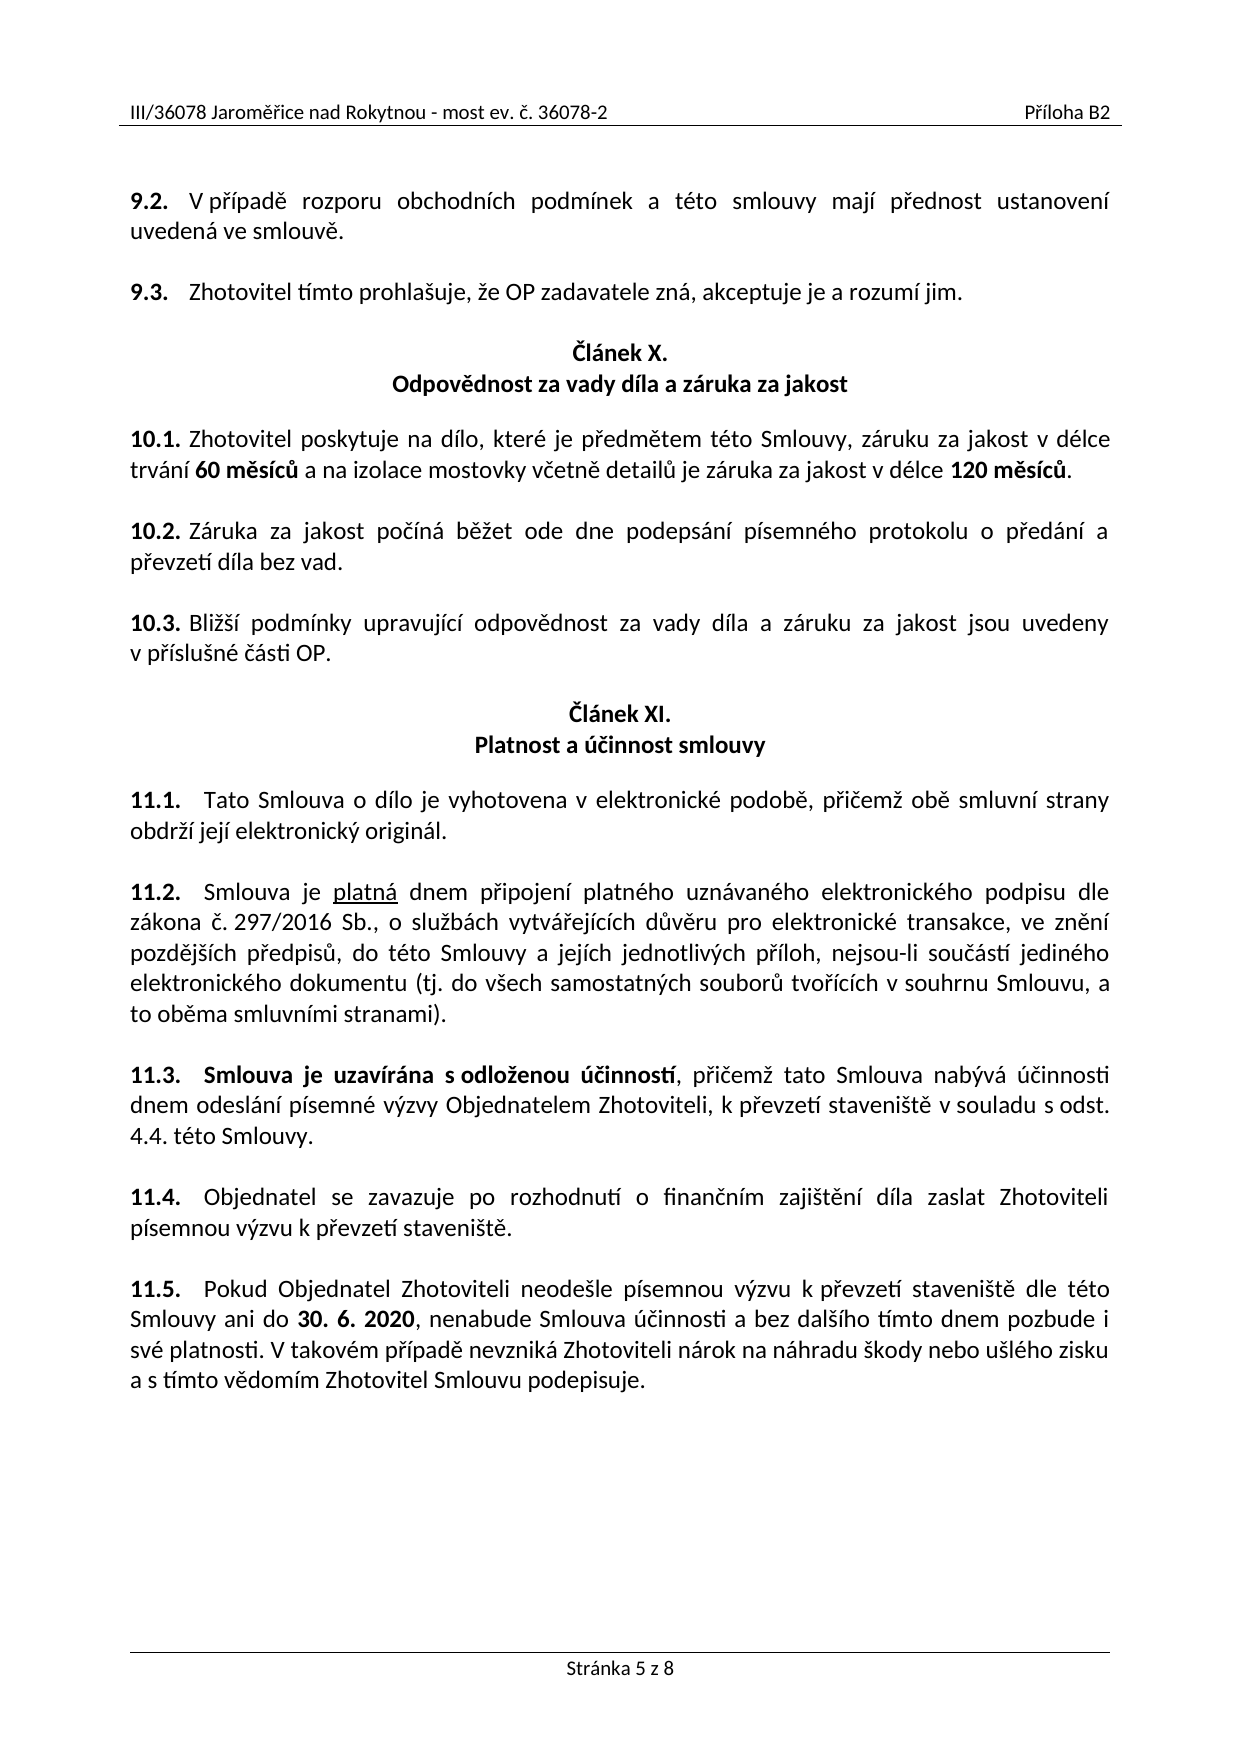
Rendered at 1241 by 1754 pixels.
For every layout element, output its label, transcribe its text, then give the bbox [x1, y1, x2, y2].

list Objednatel se zavazuje po rozhodnutí o finančním zajištění díla zaslat Zhotoviteli písemnou výzvu k převzetí staveniště. [130, 1181, 1110, 1242]
list Zhotovitel tímto prohlašuje, že OP zadavatele zná, akceptuje je a rozumí jim. [130, 277, 1110, 307]
list V případě rozporu obchodních podmínek a této smlouvy mají přednost ustanovení uvedená ve smlouvě. [130, 185, 1110, 246]
list Záruka za jakost počíná běžet ode dne podepsání písemného protokolu o předání a převzetí díla bez vad. [130, 515, 1110, 576]
list Smlouva je platná dnem připojení platného uznávaného elektronického podpisu dle zákona č. 297/2016 Sb., o službách vytvářejících důvěru pro elektronické transakce, ve znění pozdějších předpisů, do této Smlouvy a jejích jednotlivých příloh, nejsou-li součástí jediného elektronického dokumentu (tj. do všech samostatných souborů tvořících v souhrnu Smlouvu, a to oběma smluvními stranami). [130, 876, 1110, 1028]
list Pokud Objednatel Zhotoviteli neodešle písemnou výzvu k převzetí staveniště dle této Smlouvy ani do 30. 6. 2020, nenabude Smlouva účinnosti a bez dalšího tímto dnem pozbude i své platnosti. V takovém případě nevzniká Zhotoviteli nárok na náhradu škody nebo ušlého zisku a s tímto vědomím Zhotovitel Smlouvu podepisuje. [130, 1273, 1110, 1395]
subtitle Odpovědnost za vady díla a záruka za jakost [130, 368, 1110, 399]
list Tato Smlouva o dílo je vyhotovena v elektronické podobě, přičemž obě smluvní strany obdrží její elektronický originál. [130, 784, 1110, 845]
list Zhotovitel poskytuje na dílo, které je předmětem této Smlouvy, záruku za jakost v délce trvání 60 měsíců a na izolace mostovky včetně detailů je záruka za jakost v délce 120 měsíců. [130, 424, 1110, 485]
list Bližší podmínky upravující odpovědnost za vady díla a záruku za jakost jsou uvedeny v příslušné části OP. [130, 607, 1110, 668]
text Článek X. [130, 338, 1110, 368]
subtitle Platnost a účinnost smlouvy [130, 729, 1110, 759]
text Článek XI. [130, 698, 1110, 729]
list Smlouva je uzavírána s odloženou účinností, přičemž tato Smlouva nabývá účinnosti dnem odeslání písemné výzvy Objednatelem Zhotoviteli, k převzetí staveniště v souladu s odst. 4.4. této Smlouvy. [130, 1059, 1110, 1151]
